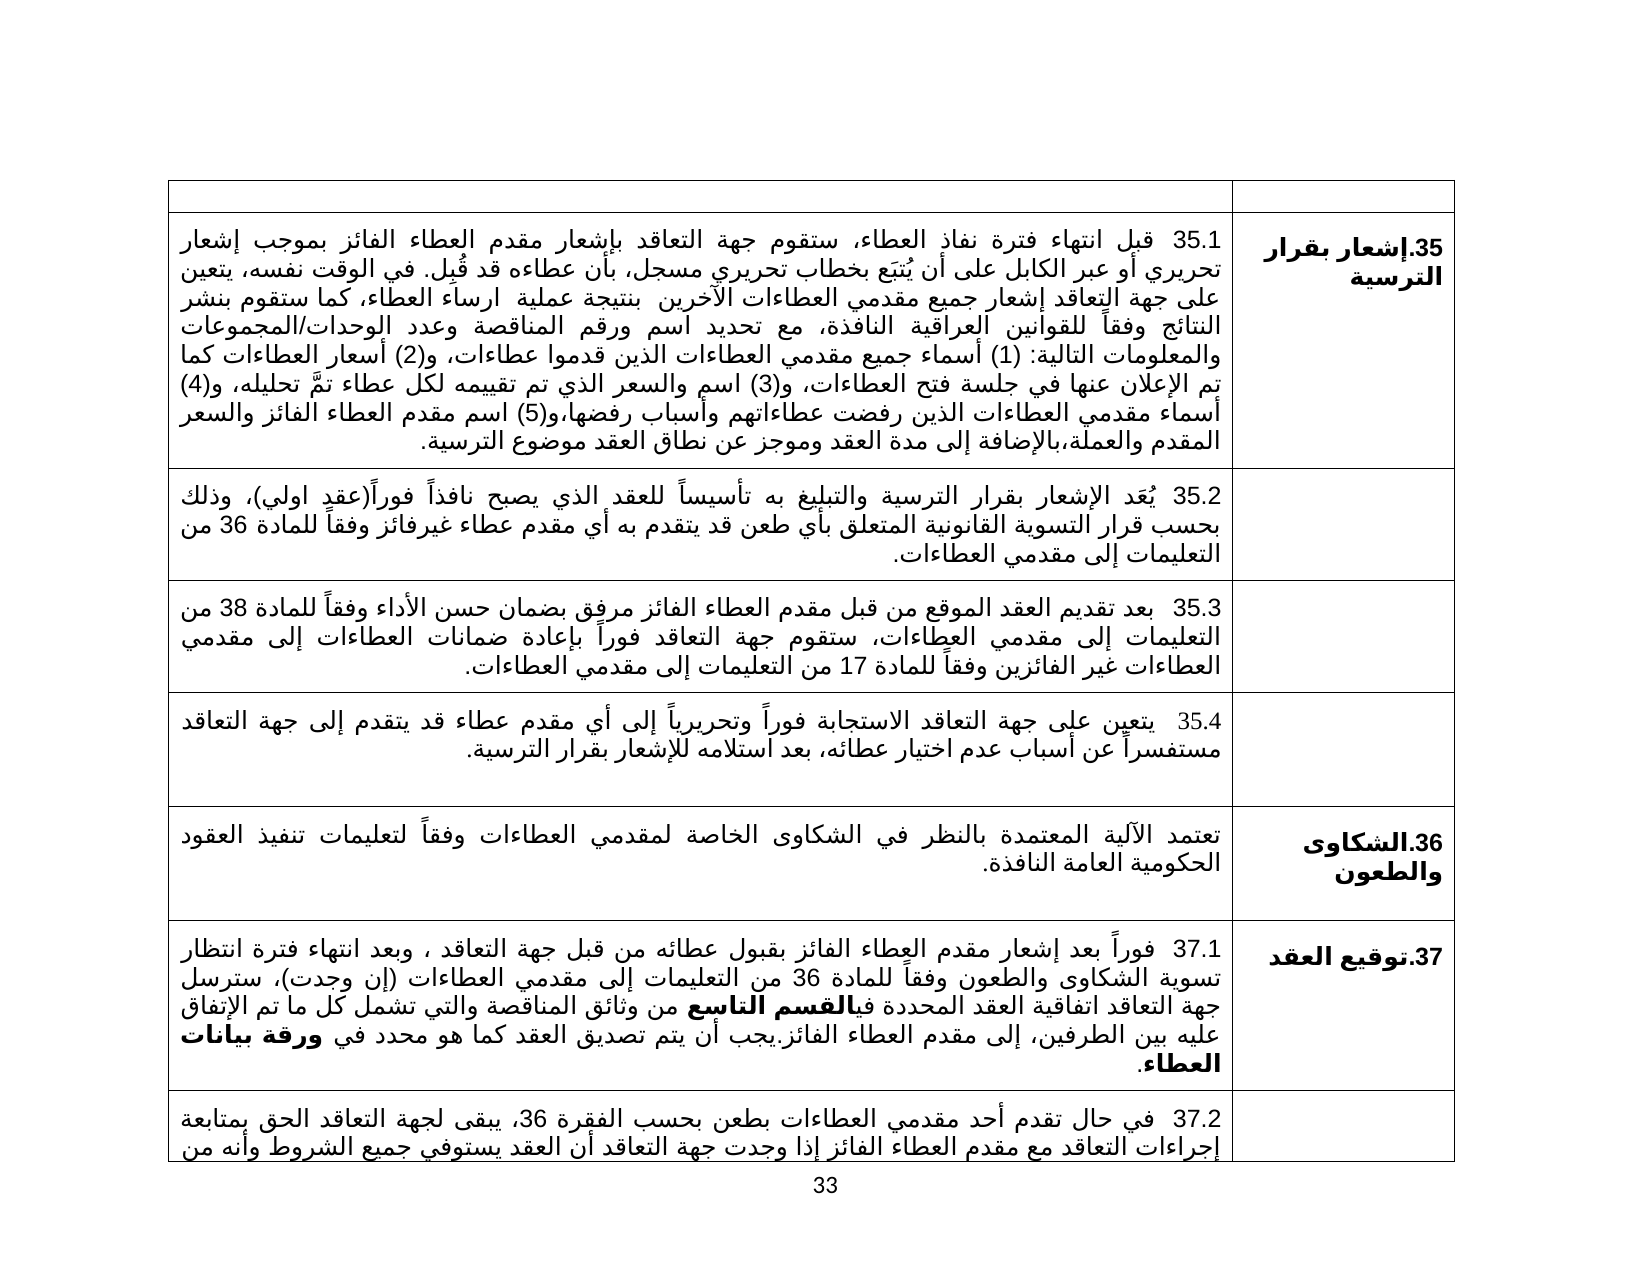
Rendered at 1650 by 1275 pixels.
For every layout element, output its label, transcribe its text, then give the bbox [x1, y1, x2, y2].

table_cell [1233, 1091, 1454, 1161]
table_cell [169, 181, 1232, 212]
table_cell 35.4 يتعين على جهة التعاقد الاستجابة فوراً وتحريرياً إلى أي مقدم عطاء قد يتقدم إلى جهة التعاقد مستفسراً عن أسباب عدم اختيار عطائه، بعد استلامه للإشعار بقرار الترسية. [169, 693, 1232, 806]
table_cell 35.2 يُعَد الإشعار بقرار الترسية والتبليغ به تأسيساً للعقد الذي يصبح نافذاً فوراً(عقد اولي)، وذلك بحسب قرار التسوية القانونية المتعلق بأي طعن قد يتقدم به أي مقدم عطاء غيرفائز وفقاً للمادة 36 من التعليمات إلى مقدمي العطاءات. [169, 469, 1232, 580]
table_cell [1233, 181, 1454, 212]
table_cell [169, 1091, 1232, 1161]
table_cell 37.توقيع العقد [1233, 921, 1454, 1090]
table_cell تعتمد الآلية المعتمدة بالنظر في الشكاوى الخاصة لمقدمي العطاءات وفقاً لتعليمات تنفيذ العقود الحكومية العامة النافذة. [169, 807, 1232, 920]
table_cell [1233, 581, 1454, 692]
table_cell 35.1 قبل انتهاء فترة نفاذ العطاء، ستقوم جهة التعاقد بإشعار مقدم العطاء الفائز بموجب إشعار تحريري أو عبر الكابل على أن يُتبَع بخطاب تحريري مسجل، بأن عطاءه قد قُبِل. في الوقت نفسه، يتعين على جهة التعاقد إشعار جميع مقدمي العطاءات الآخرين بنتيجة عملية ارساء العطاء، كما ستقوم بنشر النتائج وفقاً للقوانين العراقية النافذة، مع تحديد اسم ورقم المناقصة وعدد الوحدات/المجموعات والمعلومات التالية: (1) أسماء جميع مقدمي العطاءات الذين قدموا عطاءات، و(2) أسعار العطاءات كما تم الإعلان عنها في جلسة فتح العطاءات، و(3) اسم والسعر الذي تم تقييمه لكل عطاء تمَّ تحليله، و(4) أسماء مقدمي العطاءات الذين رفضت عطاءاتهم وأسباب رفضها،و(5) اسم مقدم العطاء الفائز والسعر المقدم والعملة،بالإضافة إلى مدة العقد وموجز عن نطاق العقد موضوع الترسية. [169, 213, 1232, 468]
table_cell [1233, 469, 1454, 580]
table_cell 35.3 بعد تقديم العقد الموقع من قبل مقدم العطاء الفائز مرفق بضمان حسن الأداء وفقاً للمادة 38 من التعليمات إلى مقدمي العطاءات، ستقوم جهة التعاقد فوراً بإعادة ضمانات العطاءات إلى مقدمي العطاءات غير الفائزين وفقاً للمادة 17 من التعليمات إلى مقدمي العطاءات. [169, 581, 1232, 692]
table_cell 37.1 فوراً بعد إشعار مقدم العطاء الفائز بقبول عطائه من قبل جهة التعاقد ، وبعد انتهاء فترة انتظار تسوية الشكاوى والطعون وفقاً للمادة 36 من التعليمات إلى مقدمي العطاءات (إن وجدت)، سترسل جهة التعاقد اتفاقية العقد المحددة فيالقسم التاسع من وثائق المناقصة والتي تشمل كل ما تم الإتفاق عليه بين الطرفين، إلى مقدم العطاء الفائز.يجب أن يتم تصديق العقد كما هو محدد في ورقة بيانات العطاء. [169, 921, 1232, 1090]
table_cell [1233, 693, 1454, 806]
table_cell 35.إشعار بقرار الترسية [1233, 213, 1454, 468]
table_cell 36.الشكاوى والطعون [1233, 807, 1454, 920]
